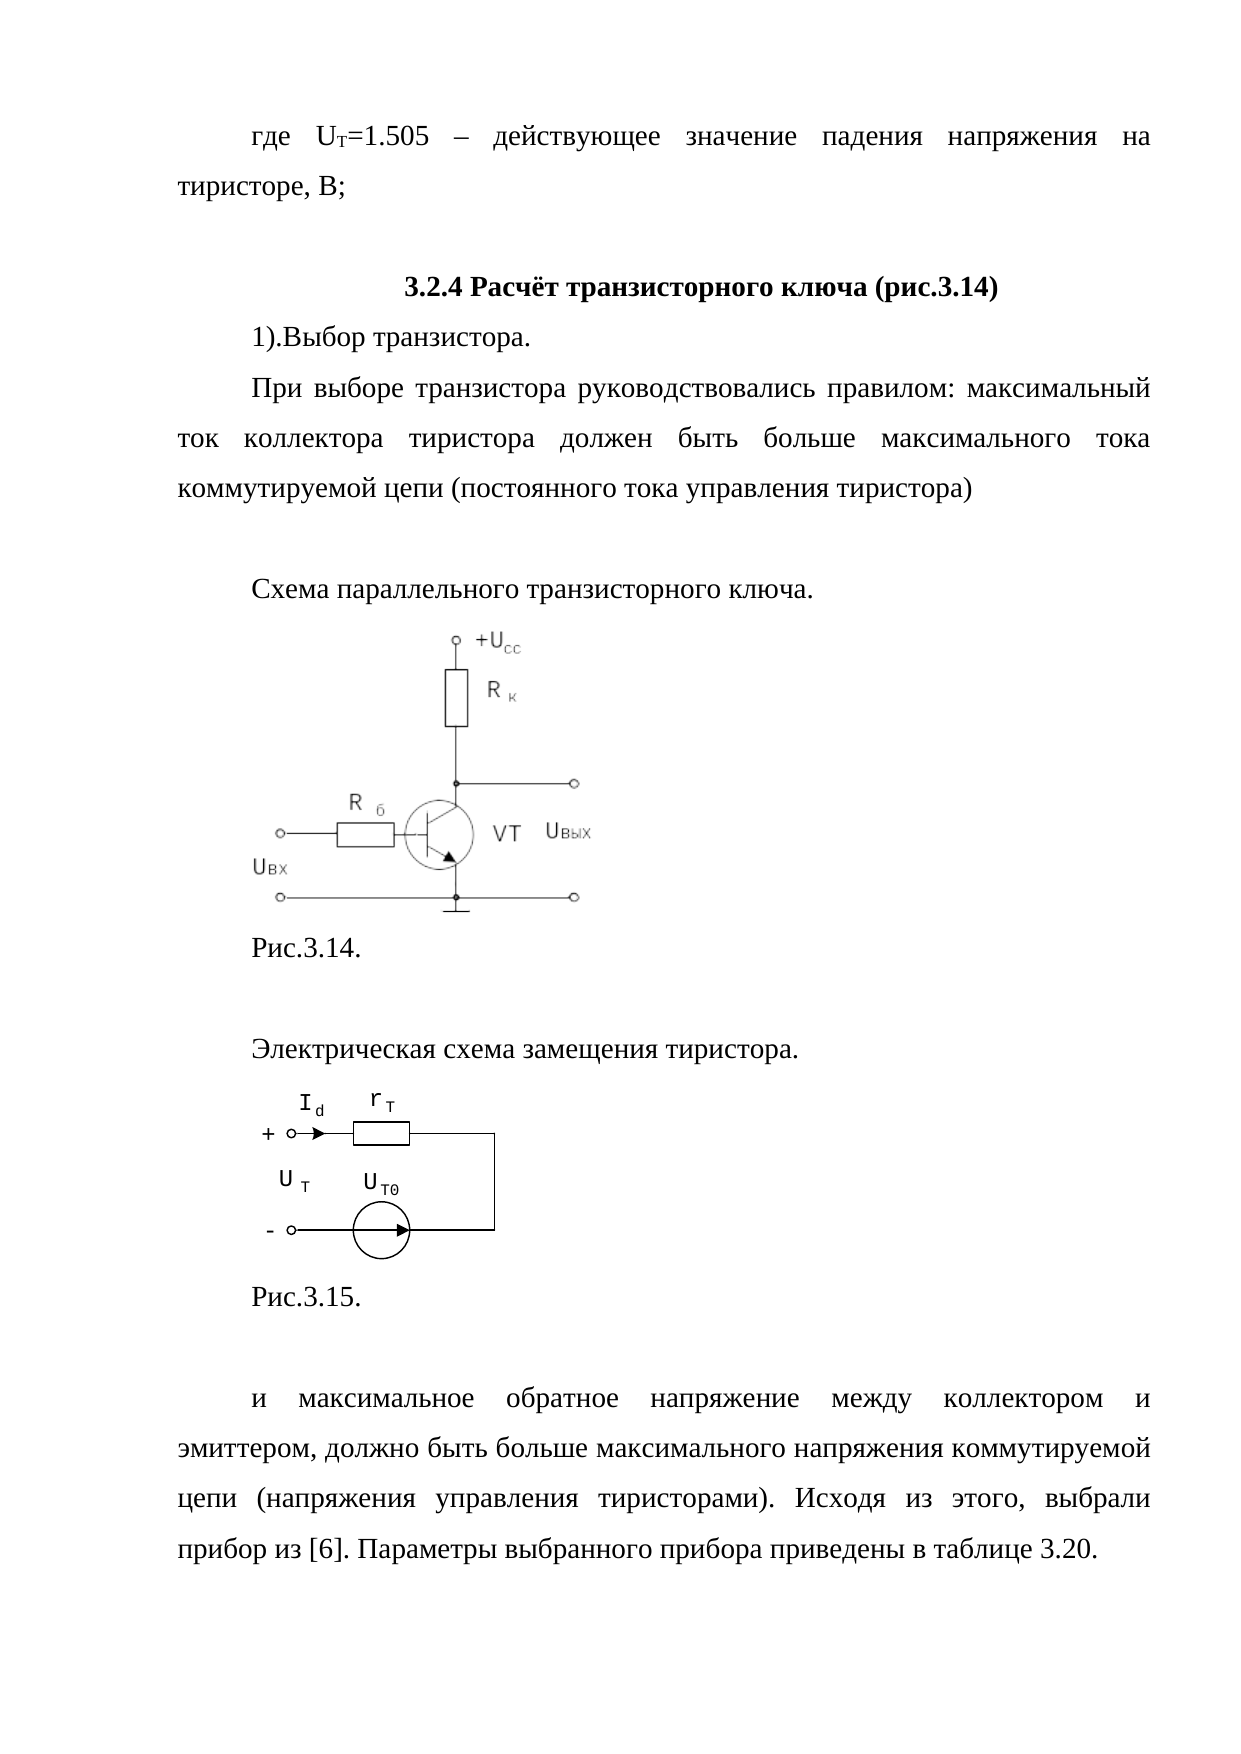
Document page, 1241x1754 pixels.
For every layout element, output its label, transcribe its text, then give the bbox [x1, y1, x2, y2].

text При выборе транзистора руководствовались правилом: максимальный ток коллектора тиристора должен быть больше максимального тока коммутируемой цепи (постоянного тока управления тиристора) [177, 370, 1152, 504]
text где UT=1.505 – действующее значение падения напряжения на тиристоре, В; [177, 118, 1152, 202]
text Электрическая схема замещения тиристора. [177, 1031, 1152, 1064]
text 3.2.4 Расчёт транзисторного ключа (рис.3.14) [177, 269, 1152, 303]
text и максимальное обратное напряжение между коллектором и эмиттером, должно быть больше максимального напряжения коммутируемой цепи (напряжения управления тиристорами). Исходя из этого, выбрали прибор из [6]. Параметры выбранного прибора приведены в таблице 3.20. [177, 1380, 1152, 1564]
text Схема параллельного транзисторного ключа. [177, 571, 1152, 604]
text Рис.3.15. [177, 1279, 1152, 1313]
text 1).Выбор транзистора. [177, 319, 1152, 353]
text Рис.3.14. [177, 930, 1152, 964]
